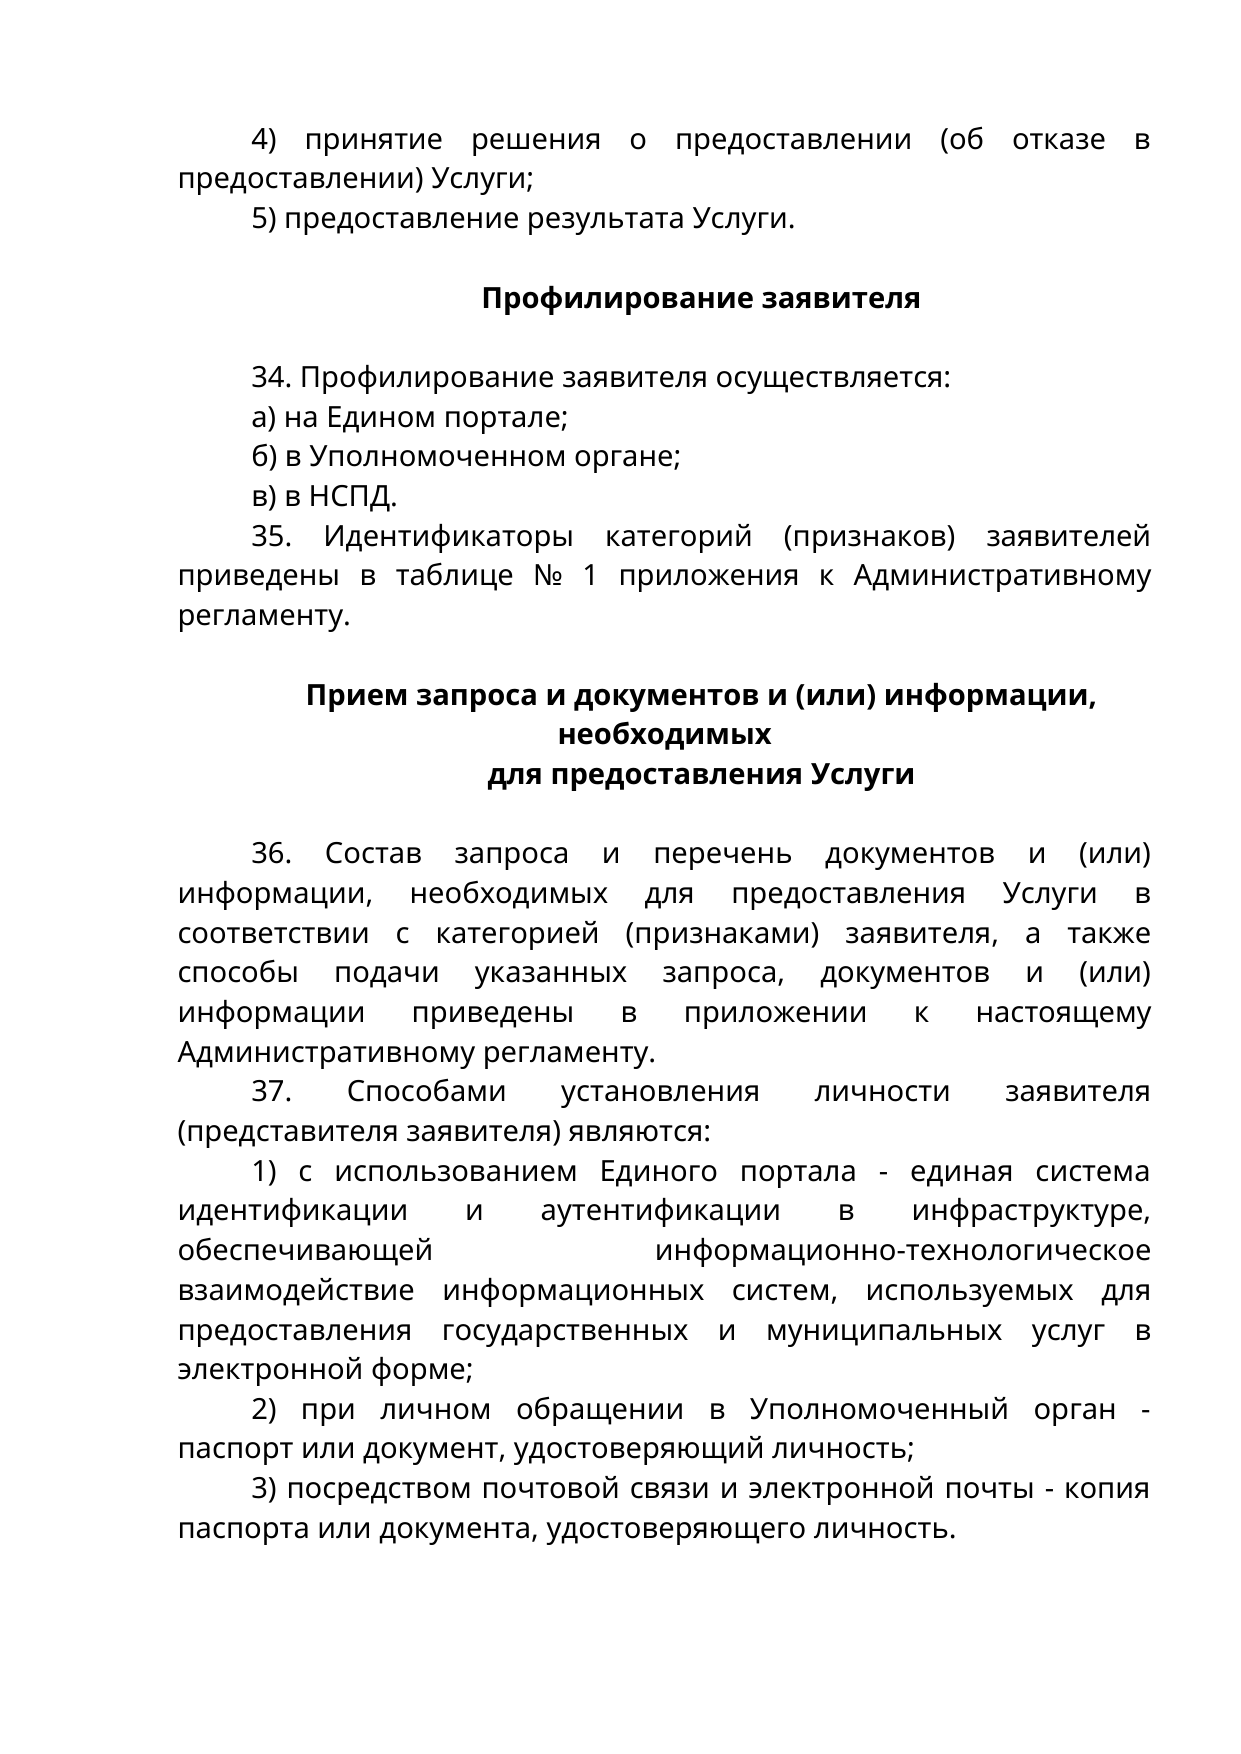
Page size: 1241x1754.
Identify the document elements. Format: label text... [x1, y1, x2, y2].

text 37. Способами установления личности заявителя (представителя заявителя) являются: [177, 1071, 1152, 1150]
text 2) при личном обращении в Уполномоченный орган - паспорт или документ, удостоверяющий личность; [177, 1388, 1152, 1467]
text а) на Едином портале; [177, 396, 1152, 436]
text 35. Идентификаторы категорий (признаков) заявителей приведены в таблице № 1 приложения к Административному регламенту. [177, 515, 1152, 634]
text в) в НСПД. [177, 475, 1152, 515]
text для предоставления Услуги [177, 753, 1152, 793]
text 4) принятие решения о предоставлении (об отказе в предоставлении) Услуги; [177, 118, 1152, 197]
text 1) с использованием Единого портала - единая система идентификации и аутентификации в инфраструктуре, обеспечивающей информационно-технологическое взаимодействие информационных систем, используемых для предоставления государственных и муниципальных услуг в электронной форме; [177, 1150, 1152, 1388]
text 34. Профилирование заявителя осуществляется: [177, 356, 1152, 396]
text 36. Состав запроса и перечень документов и (или) информации, необходимых для предоставления Услуги в соответствии с категорией (признаками) заявителя, а также способы подачи указанных запроса, документов и (или) информации приведены в приложении к настоящему Административному регламенту. [177, 832, 1152, 1071]
text 3) посредством почтовой связи и электронной почты - копия паспорта или документа, удостоверяющего личность. [177, 1467, 1152, 1547]
text 5) предоставление результата Услуги. [177, 197, 1152, 237]
text б) в Уполномоченном органе; [177, 436, 1152, 475]
text Профилирование заявителя [177, 277, 1152, 317]
text Прием запроса и документов и (или) информации, необходимых [177, 674, 1152, 753]
